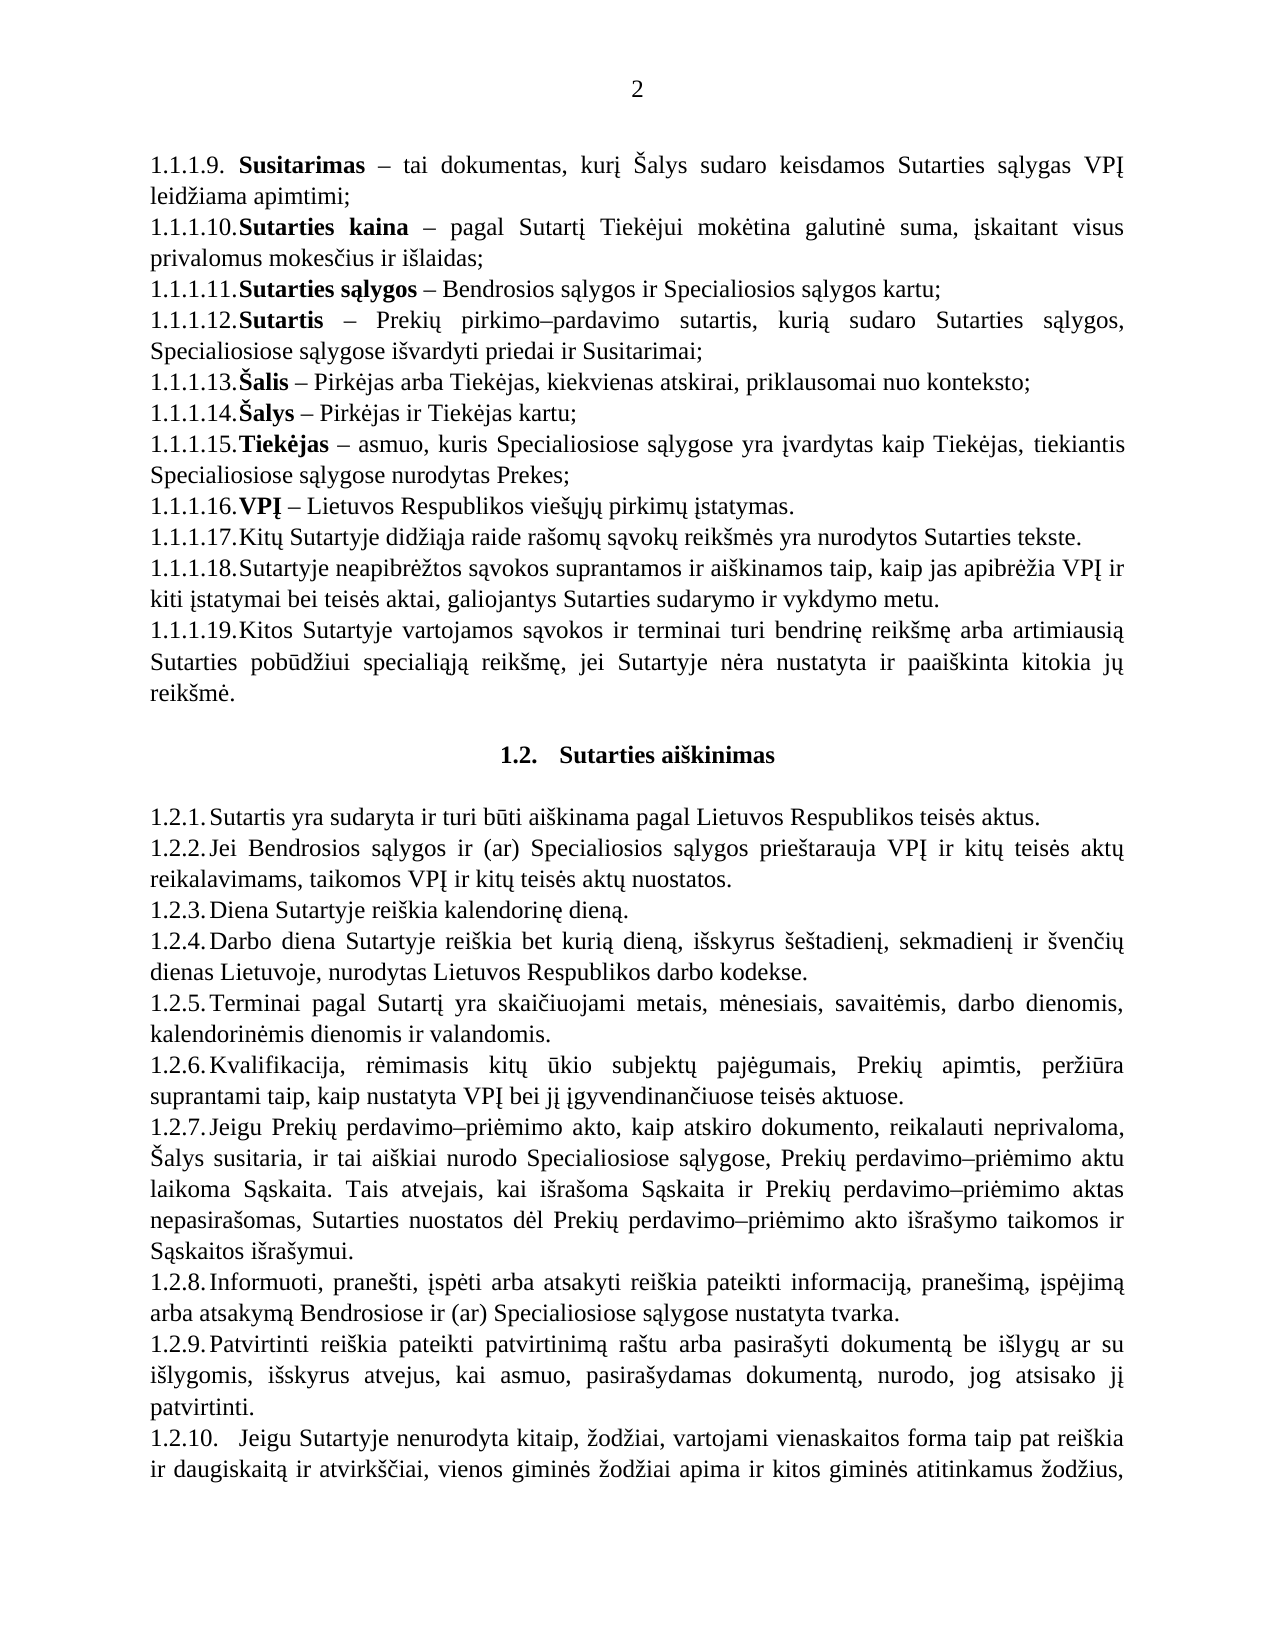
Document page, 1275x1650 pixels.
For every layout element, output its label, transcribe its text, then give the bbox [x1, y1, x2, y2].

text 1.2.4. Darbo diena Sutartyje reiškia bet kurią dieną, išskyrus šeštadienį, sekmadienį ir švenčių dienas Lietuvoje, nurodytas Lietuvos Respublikos darbo kodekse. [150, 926, 1125, 986]
text 1.2.5. Terminai pagal Sutartį yra skaičiuojami metais, mėnesiais, savaitėmis, darbo dienomis, kalendorinėmis dienomis ir valandomis. [150, 988, 1125, 1048]
text 1.1.1.16. VPĮ – Lietuvos Respublikos viešųjų pirkimų įstatymas. [150, 491, 1125, 520]
text 1.1.1.10. Sutarties kaina – pagal Sutartį Tiekėjui mokėtina galutinė suma, įskaitant visus privalomus mokesčius ir išlaidas; [150, 212, 1125, 272]
text 1.2.8. Informuoti, pranešti, įspėti arba atsakyti reiškia pateikti informaciją, pranešimą, įspėjimą arba atsakymą Bendrosiose ir (ar) Specialiosiose sąlygose nustatyta tvarka. [150, 1267, 1125, 1327]
text 1.2.1. Sutartis yra sudaryta ir turi būti aiškinama pagal Lietuvos Respublikos teisės aktus. [150, 802, 1125, 831]
text 1.2.6. Kvalifikacija, rėmimasis kitų ūkio subjektų pajėgumais, Prekių apimtis, peržiūra suprantami taip, kaip nustatyta VPĮ bei jį įgyvendinančiuose teisės aktuose. [150, 1050, 1125, 1110]
text 1.1.1.11. Sutarties sąlygos – Bendrosios sąlygos ir Specialiosios sąlygos kartu; [150, 274, 1125, 303]
text 1.2.3. Diena Sutartyje reiškia kalendorinę dieną. [150, 895, 1125, 924]
text 1.2. Sutarties aiškinimas [150, 740, 1125, 768]
text 1.1.1.13. Šalis – Pirkėjas arba Tiekėjas, kiekvienas atskirai, priklausomai nuo konteksto; [150, 367, 1125, 396]
text 1.1.1.14. Šalys – Pirkėjas ir Tiekėjas kartu; [150, 398, 1125, 427]
text 1.1.1.19. Kitos Sutartyje vartojamos sąvokos ir terminai turi bendrinę reikšmę arba artimiausią Sutarties pobūdžiui specialiąją reikšmę, jei Sutartyje nėra nustatyta ir paaiškinta kitokia jų reikšmė. [150, 616, 1125, 706]
text 1.1.1.18. Sutartyje neapibrėžtos sąvokos suprantamos ir aiškinamos taip, kaip jas apibrėžia VPĮ ir kiti įstatymai bei teisės aktai, galiojantys Sutarties sudarymo ir vykdymo metu. [150, 553, 1125, 613]
text 1.2.9. Patvirtinti reiškia pateikti patvirtinimą raštu arba pasirašyti dokumentą be išlygų ar su išlygomis, išskyrus atvejus, kai asmuo, pasirašydamas dokumentą, nurodo, jog atsisako jį patvirtinti. [150, 1329, 1125, 1420]
text 1.2.7. Jeigu Prekių perdavimo–priėmimo akto, kaip atskiro dokumento, reikalauti neprivaloma, Šalys susitaria, ir tai aiškiai nurodo Specialiosiose sąlygose, Prekių perdavimo–priėmimo aktu laikoma Sąskaita. Tais atvejais, kai išrašoma Sąskaita ir Prekių perdavimo–priėmimo aktas nepasirašomas, Sutarties nuostatos dėl Prekių perdavimo–priėmimo akto išrašymo taikomos ir Sąskaitos išrašymui. [150, 1112, 1125, 1265]
text 1.2.2. Jei Bendrosios sąlygos ir (ar) Specialiosios sąlygos prieštarauja VPĮ ir kitų teisės aktų reikalavimams, taikomos VPĮ ir kitų teisės aktų nuostatos. [150, 833, 1125, 893]
text 1.1.1.17. Kitų Sutartyje didžiąja raide rašomų sąvokų reikšmės yra nurodytos Sutarties tekste. [150, 522, 1125, 551]
text 1.1.1.15. Tiekėjas – asmuo, kuris Specialiosiose sąlygose yra įvardytas kaip Tiekėjas, tiekiantis Specialiosiose sąlygose nurodytas Prekes; [150, 429, 1125, 489]
text 1.1.1.12. Sutartis – Prekių pirkimo–pardavimo sutartis, kurią sudaro Sutarties sąlygos, Specialiosiose sąlygose išvardyti priedai ir Susitarimai; [150, 305, 1125, 365]
text 1.1.1.9. Susitarimas – tai dokumentas, kurį Šalys sudaro keisdamos Sutarties sąlygas VPĮ leidžiama apimtimi; [150, 150, 1125, 210]
